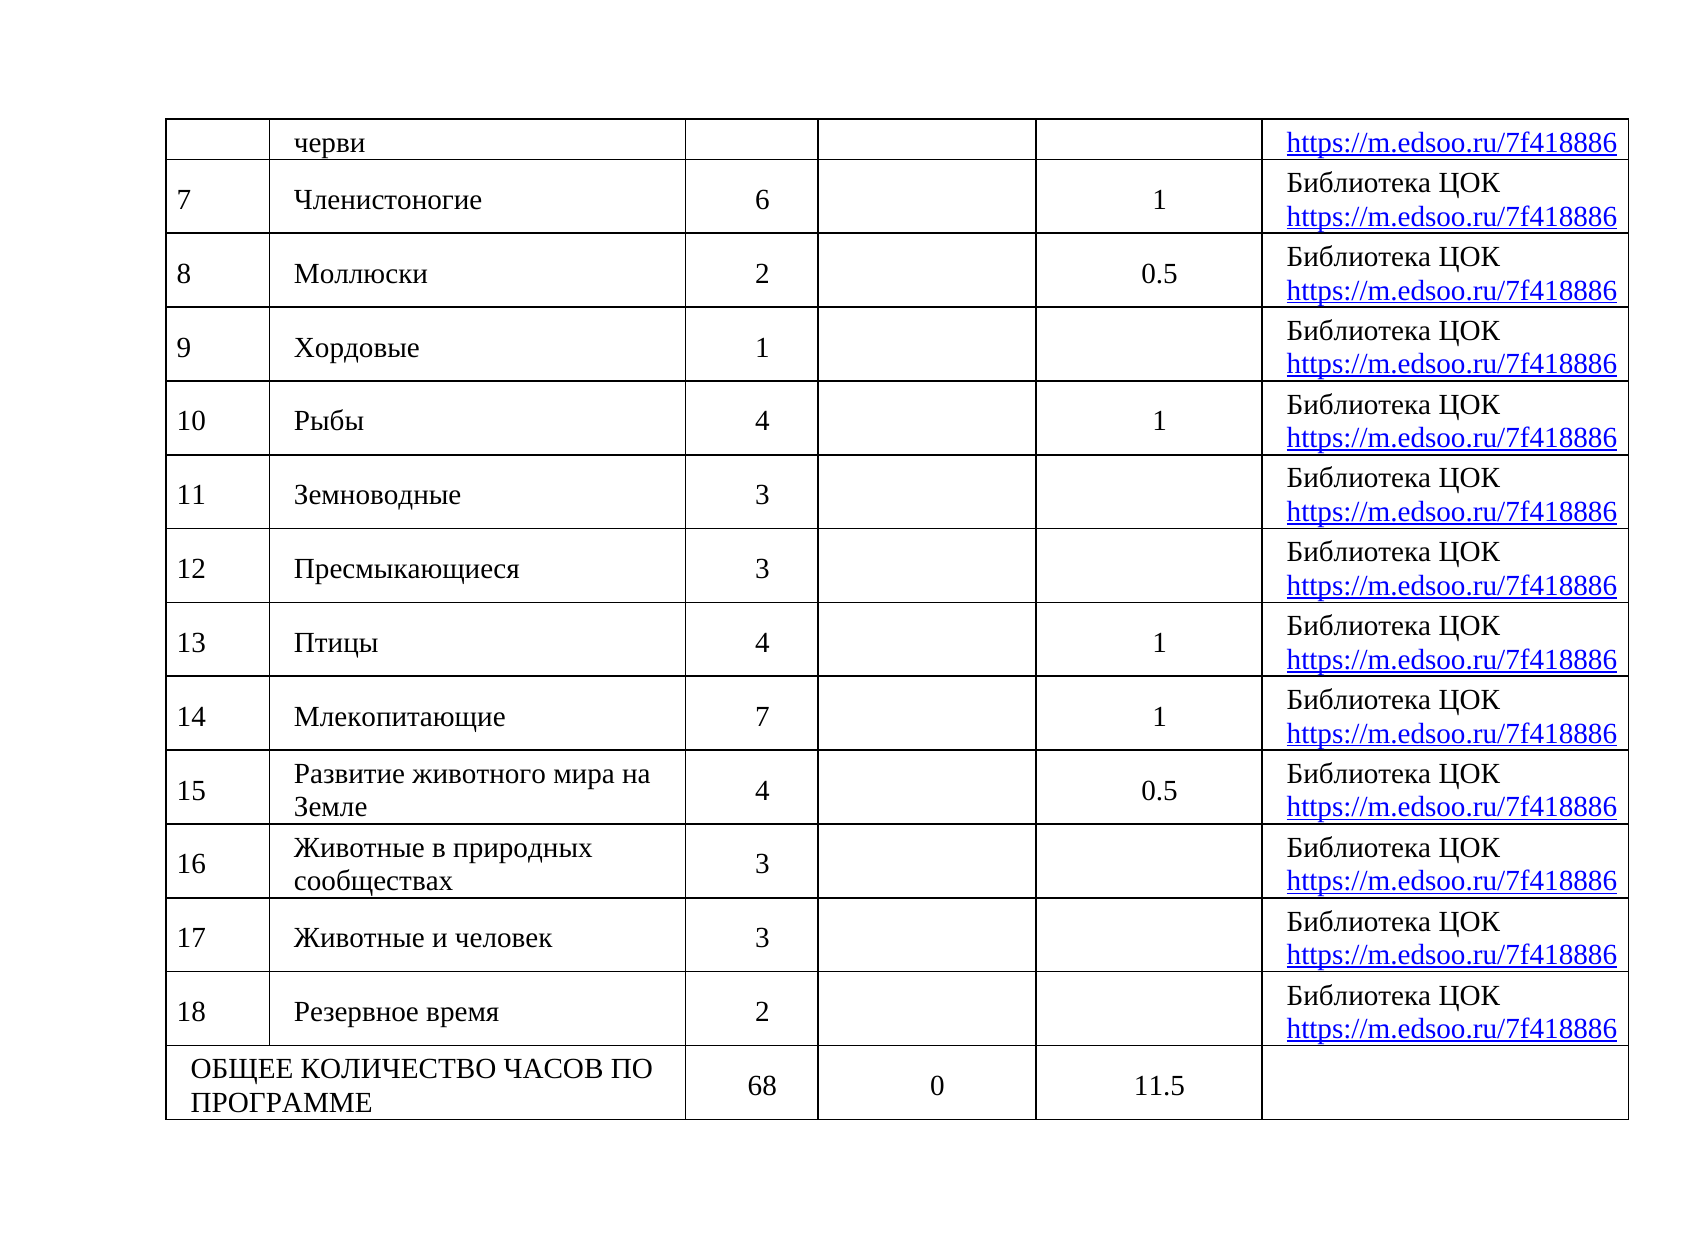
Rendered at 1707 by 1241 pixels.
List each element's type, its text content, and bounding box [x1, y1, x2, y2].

table_cell Животные и человек [270, 899, 685, 971]
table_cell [270, 120, 685, 158]
table_cell 1 [686, 308, 817, 380]
table_cell 12 [167, 529, 269, 602]
table_cell [819, 603, 1035, 675]
table_cell Земноводные [270, 456, 685, 528]
table_cell [1037, 899, 1261, 971]
table_cell 3 [686, 899, 817, 971]
table_cell [819, 751, 1035, 823]
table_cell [1263, 120, 1628, 158]
table_cell 6 [686, 160, 817, 232]
table_cell [819, 456, 1035, 528]
table_cell [1037, 825, 1261, 897]
table_cell Библиотека ЦОК https://m.edsoo.ru/7f418886 [1263, 456, 1628, 528]
table_cell Млекопитающие [270, 677, 685, 749]
table_cell Резервное время [270, 972, 685, 1045]
table_cell [819, 972, 1035, 1045]
table_cell 1 [1037, 382, 1261, 454]
table_cell [819, 308, 1035, 380]
table_cell 0.5 [1037, 751, 1261, 823]
table_cell Библиотека ЦОК https://m.edsoo.ru/7f418886 [1263, 899, 1628, 971]
table_cell [1037, 972, 1261, 1045]
table_cell Библиотека ЦОК https://m.edsoo.ru/7f418886 [1263, 751, 1628, 823]
table_cell 4 [686, 120, 817, 158]
table_cell Библиотека ЦОК https://m.edsoo.ru/7f418886 [1263, 972, 1628, 1045]
table_cell [819, 160, 1035, 232]
table_cell Животные в природных сообществах [270, 825, 685, 897]
table_cell 0.5 [1037, 234, 1261, 306]
table_cell 1 [1037, 677, 1261, 749]
table_cell 16 [167, 825, 269, 897]
table_cell [819, 382, 1035, 454]
table_cell 68 [686, 1046, 817, 1118]
table_cell 4 [686, 751, 817, 823]
table_cell 2 [686, 972, 817, 1045]
table_cell Пресмыкающиеся [270, 529, 685, 602]
table_cell 6 [167, 120, 269, 158]
table_cell Библиотека ЦОК https://m.edsoo.ru/7f418886 [1263, 529, 1628, 602]
table_cell Птицы [270, 603, 685, 675]
table_cell 3 [686, 825, 817, 897]
table_cell 8 [167, 234, 269, 306]
table_cell 1 [1037, 120, 1261, 158]
table_cell Библиотека ЦОК https://m.edsoo.ru/7f418886 [1263, 382, 1628, 454]
table_cell 2 [686, 234, 817, 306]
table_cell [819, 825, 1035, 897]
table_cell [1037, 308, 1261, 380]
table_cell [819, 529, 1035, 602]
table_cell 1 [1037, 603, 1261, 675]
table_cell [819, 899, 1035, 971]
table_cell [819, 677, 1035, 749]
table_cell 4 [686, 382, 817, 454]
table_cell 9 [167, 308, 269, 380]
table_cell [1263, 160, 1628, 232]
table_cell [1037, 529, 1261, 602]
table_cell 1 [1037, 160, 1261, 232]
table_cell [819, 234, 1035, 306]
table_cell Хордовые [270, 308, 685, 380]
table_cell 10 [167, 382, 269, 454]
table_cell Библиотека ЦОК https://m.edsoo.ru/7f418886 [1263, 677, 1628, 749]
table_cell 15 [167, 751, 269, 823]
table_cell 14 [167, 677, 269, 749]
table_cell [1263, 234, 1628, 306]
table_cell 18 [167, 972, 269, 1045]
table_cell 7 [686, 677, 817, 749]
table_cell ОБЩЕЕ КОЛИЧЕСТВО ЧАСОВ ПО ПРОГРАММЕ [167, 1046, 685, 1118]
table_cell 4 [686, 603, 817, 675]
table_cell Рыбы [270, 382, 685, 454]
table_cell Членистоногие [270, 160, 685, 232]
table_cell 3 [686, 529, 817, 602]
table_cell 7 [167, 160, 269, 232]
table_cell 11.5 [1037, 1046, 1261, 1118]
table_cell Библиотека ЦОК https://m.edsoo.ru/7f418886 [1263, 825, 1628, 897]
table_cell 13 [167, 603, 269, 675]
table_cell Библиотека ЦОК https://m.edsoo.ru/7f418886 [1263, 308, 1628, 380]
table_cell [1037, 456, 1261, 528]
table_cell 0 [819, 1046, 1035, 1118]
table_cell Моллюски [270, 234, 685, 306]
table_cell [819, 120, 1035, 158]
table_cell [1263, 1046, 1628, 1118]
table_cell 3 [686, 456, 817, 528]
table_cell 17 [167, 899, 269, 971]
table_cell Развитие животного мира на Земле [270, 751, 685, 823]
table_cell Библиотека ЦОК https://m.edsoo.ru/7f418886 [1263, 603, 1628, 675]
table_cell 11 [167, 456, 269, 528]
